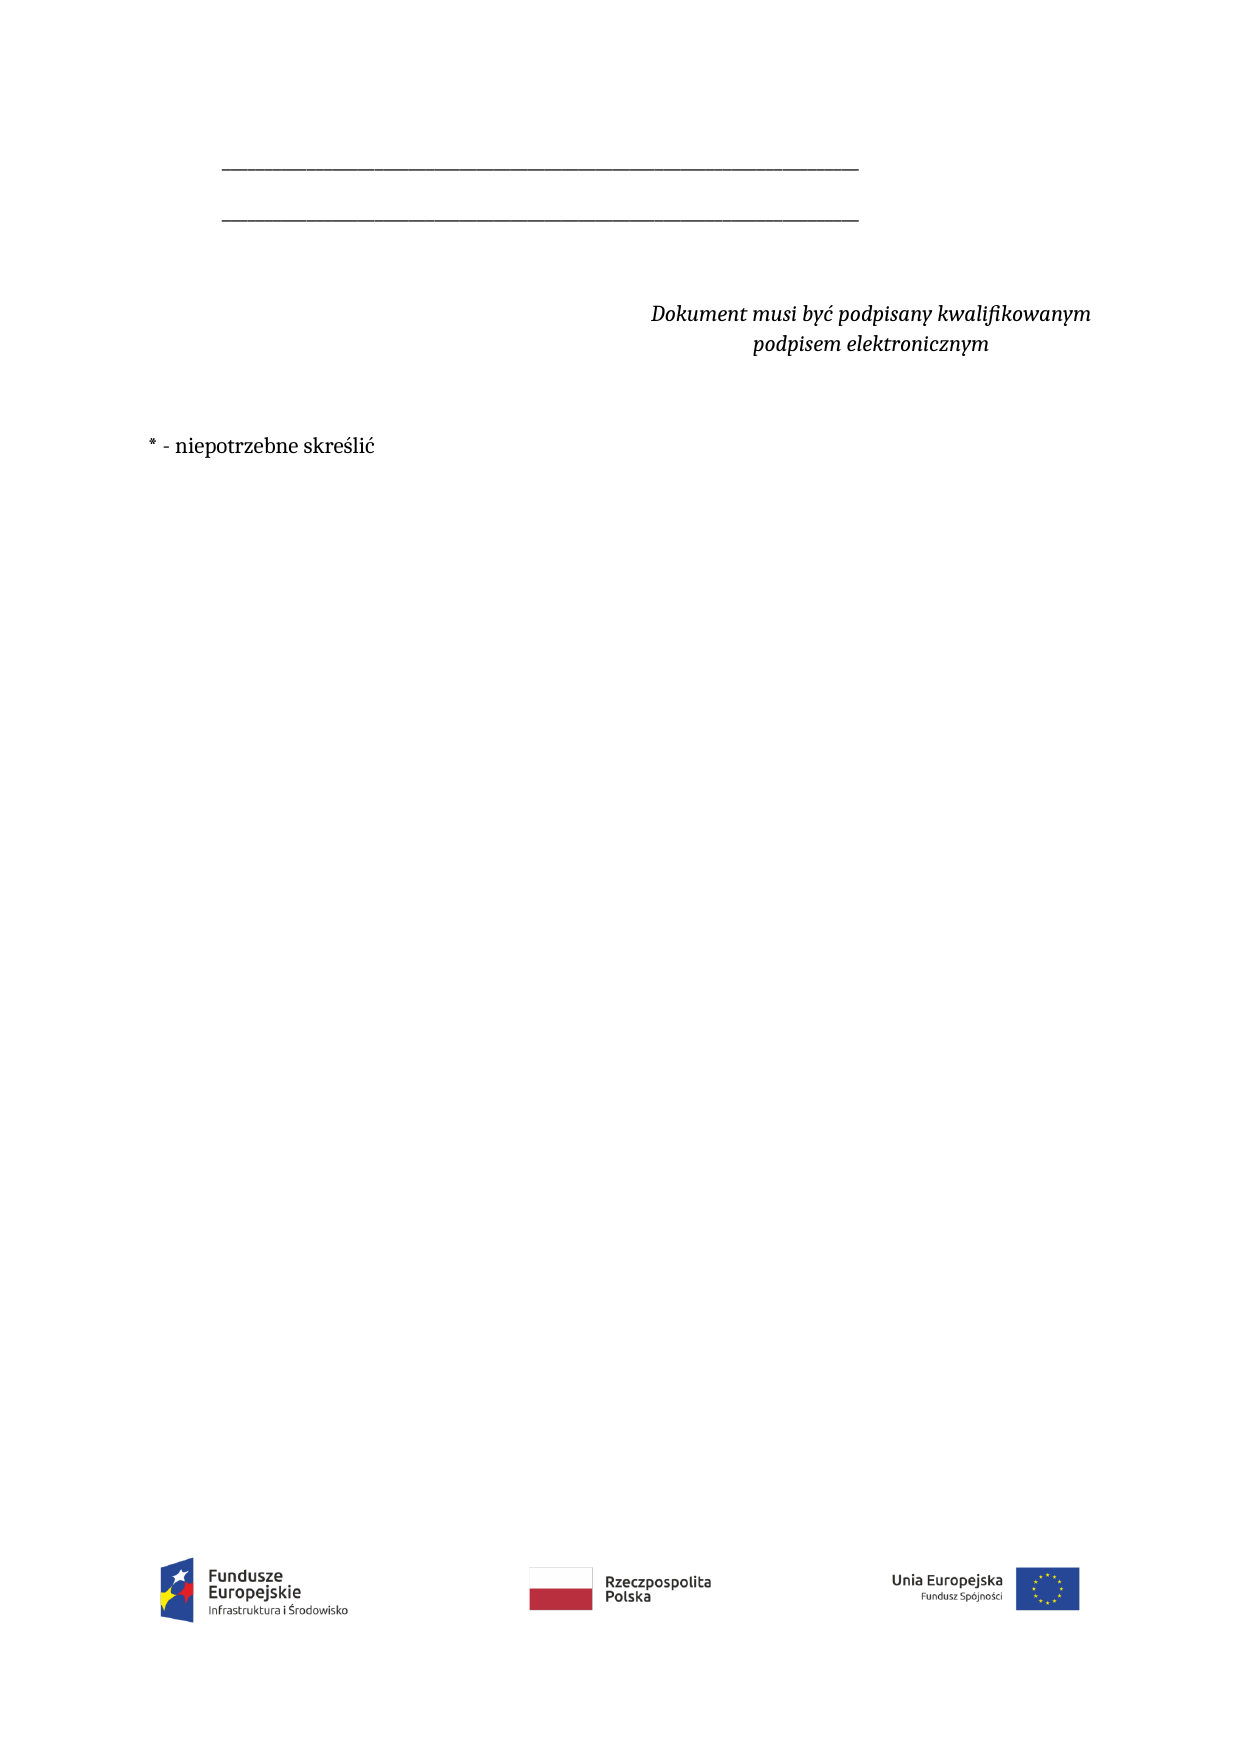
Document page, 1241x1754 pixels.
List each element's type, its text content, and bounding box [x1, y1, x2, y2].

text * - niepotrzebne skreślić [148, 433, 1092, 459]
text ___________________________________________________________________________ [222, 148, 1092, 174]
picture [147, 1548, 1093, 1633]
text ___________________________________________________________________________ [222, 199, 1092, 225]
text Dokument musi być podpisany kwalifikowanym podpisem elektronicznym [650, 301, 1092, 357]
